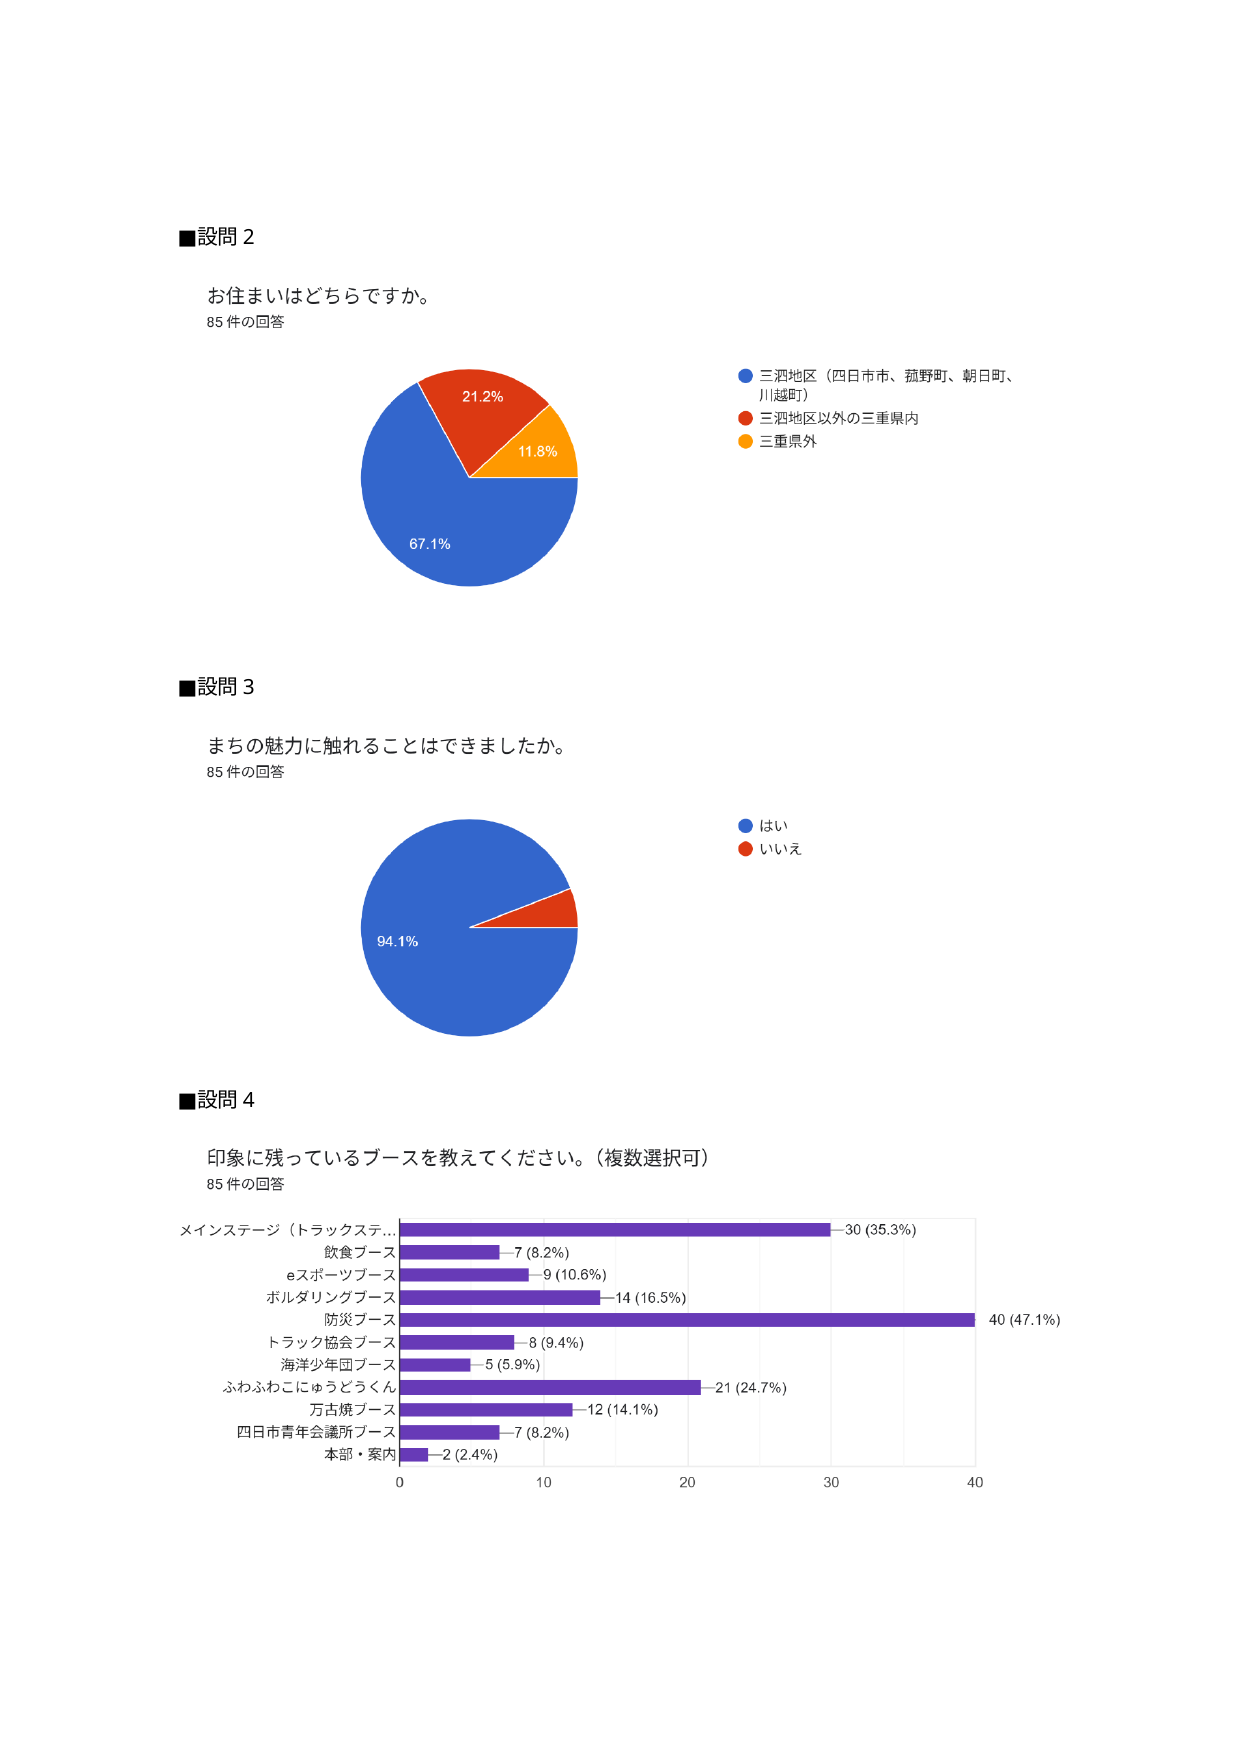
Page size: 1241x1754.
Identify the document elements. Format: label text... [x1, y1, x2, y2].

picture [177, 254, 1063, 628]
picture [177, 704, 1063, 1078]
picture [177, 1116, 1063, 1539]
text ■設問3 [177, 667, 1063, 704]
text ■設問4 [177, 1079, 1063, 1116]
text ■設問2 [177, 217, 1063, 254]
